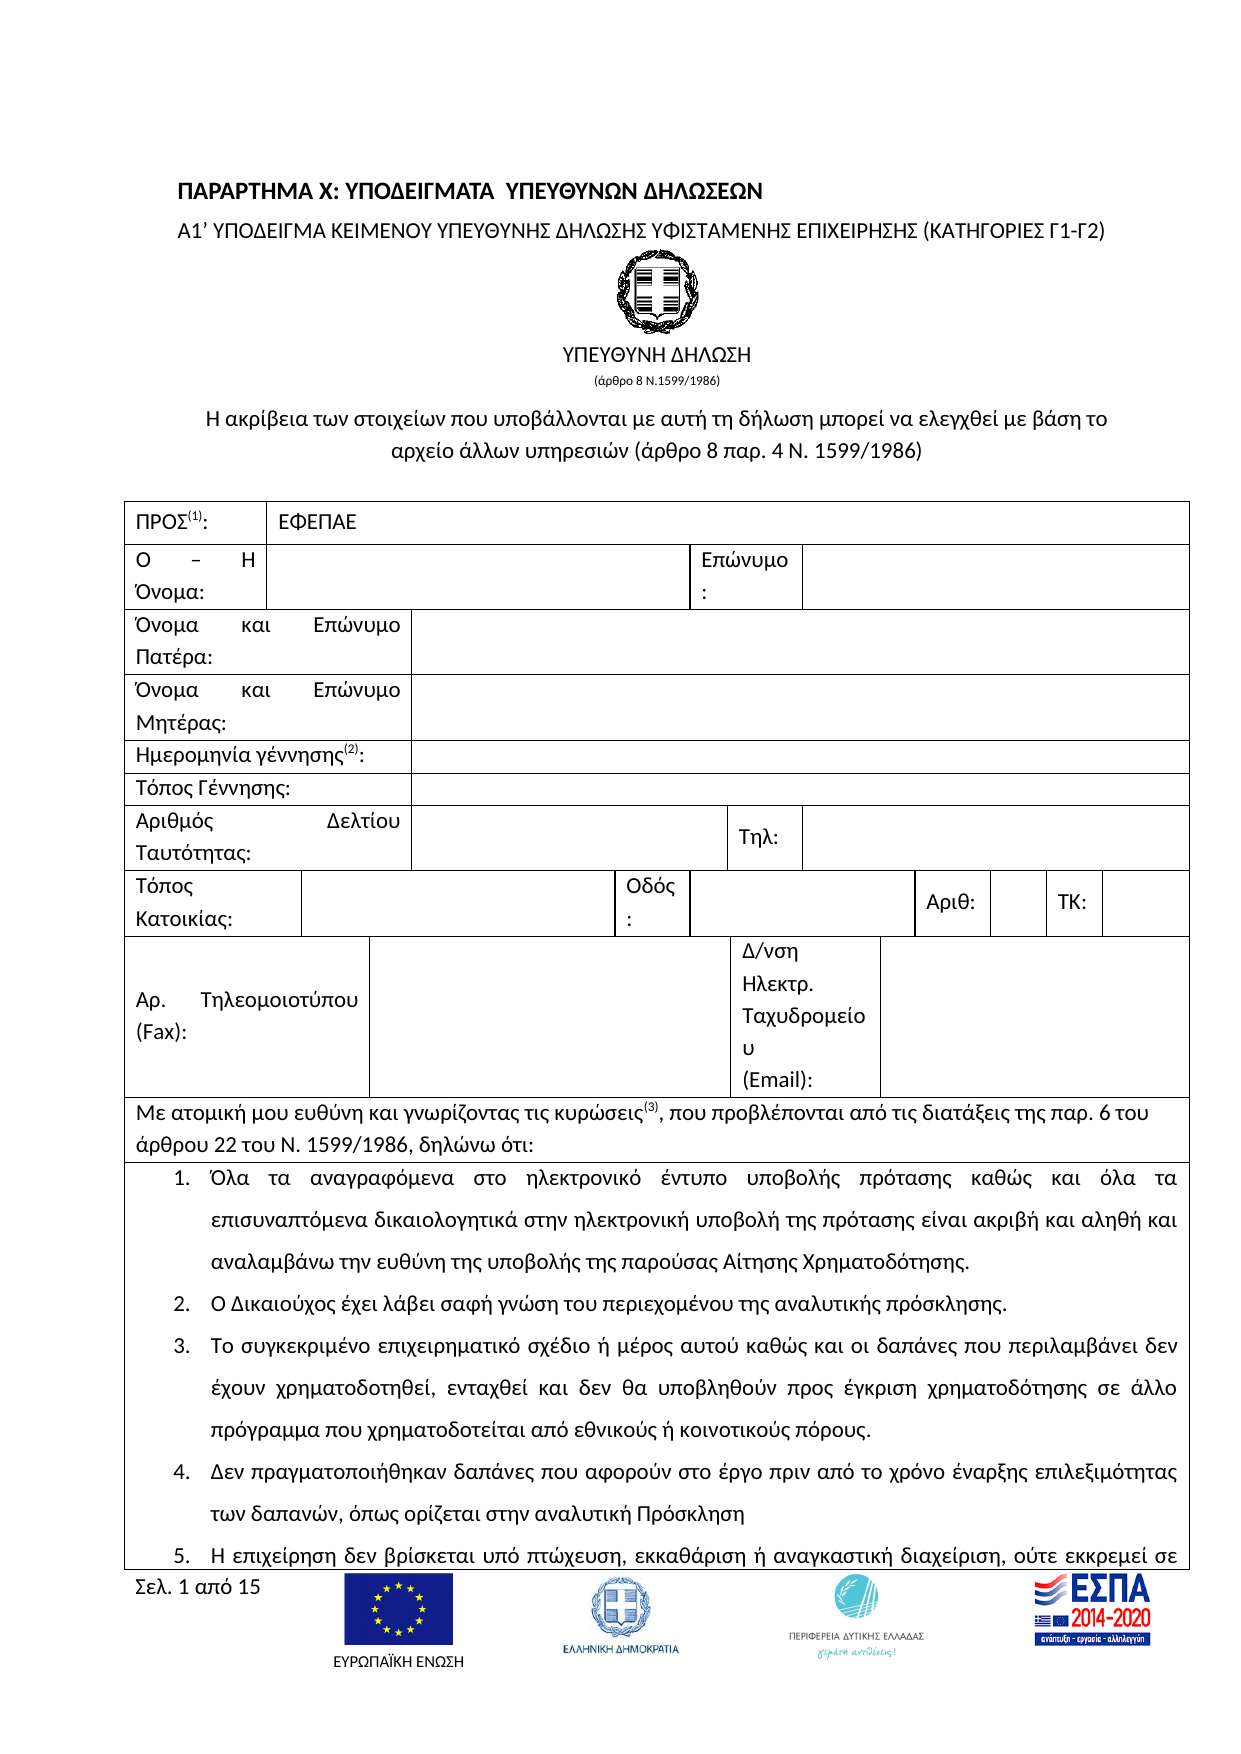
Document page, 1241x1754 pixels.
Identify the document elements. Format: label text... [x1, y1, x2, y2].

table_cell [803, 806, 1189, 870]
picture [785, 1572, 927, 1663]
picture [614, 248, 700, 336]
table_cell Οδός: [616, 871, 689, 936]
table_cell Όνομα και Επώνυμο Μητέρας: [125, 675, 411, 739]
table_cell [267, 545, 689, 609]
table_cell Τόπος Γέννησης: [125, 774, 411, 805]
table_cell Με ατομική μου ευθύνη και γνωρίζοντας τις κυρώσεις(3), που προβλέπονται από τις διατάξεις της παρ. 6 του άρθρου 22 του Ν. 1599/1986, δηλώνω ότι: [125, 1098, 1189, 1162]
table_cell [991, 871, 1046, 936]
table_cell [412, 610, 1189, 674]
table_header ΕΦΕΠΑΕ [267, 502, 1189, 544]
table_cell [302, 871, 614, 936]
picture [1033, 1572, 1152, 1647]
text Η ακρίβεια των στοιχείων που υποβάλλονται με αυτή τη δήλωση μπορεί να ελεγχθεί με βάση το αρχείο άλλων υπηρεσιών (άρθρο 8 παρ. 4 Ν. 1599/1986) [177, 404, 1137, 464]
subtitle ΠΑΡΑΡΤΗΜΑ X: ΥΠΟΔΕΙΓΜΑΤΑ ΥΠΕΥΘΥΝων ΔΗΛΩΣεων [177, 175, 1137, 206]
picture [561, 1572, 681, 1658]
text (άρθρο 8 Ν.1599/1986) [177, 372, 1137, 400]
table_cell ΤΚ: [1047, 871, 1102, 936]
table_header ΠΡΟΣ(1): [125, 502, 266, 544]
table_cell [412, 741, 1189, 772]
table_cell [803, 545, 1189, 609]
table_cell [412, 774, 1189, 805]
table_cell [881, 937, 1189, 1097]
table_cell [370, 937, 730, 1097]
table_cell [412, 675, 1189, 739]
table_cell Αρ. Τηλεομοιοτύπου (Fax): [125, 937, 369, 1097]
table_cell Αριθ: [916, 871, 990, 936]
table_cell Ο – Η Όνομα: [125, 545, 266, 609]
table_cell Τηλ: [728, 806, 802, 870]
text ΥΠΕΥΘΥΝΗ ΔΗΛΩΣΗ [177, 340, 1137, 368]
table_cell [412, 806, 727, 870]
table_cell Επώνυμο: [691, 545, 802, 609]
table_cell Τόπος Κατοικίας: [125, 871, 301, 936]
table_cell [1103, 871, 1189, 936]
table_cell Δ/νση Ηλεκτρ. Ταχυδρομείου (Εmail): [731, 937, 880, 1097]
table_cell Όνομα και Επώνυμο Πατέρα: [125, 610, 411, 674]
table_cell Αριθμός Δελτίου Ταυτότητας: [125, 806, 411, 870]
picture [342, 1572, 455, 1647]
text Α1’ ΥΠΟΔΕΙΓΜΑ ΚΕΙΜΕΝΟΥ ΥΠΕΥΘΥΝΗΣ ΔΗΛΩΣΗΣ ΥΦΙΣΤΑΜΕΝΗΣ ΕΠΙΧΕΙΡΗΣΗΣ (ΚΑΤΗΓΟΡΙΕΣ Γ1-Γ2) [177, 216, 1137, 244]
table_cell [691, 871, 914, 936]
table_cell Ημερομηνία γέννησης(2): [125, 741, 411, 772]
